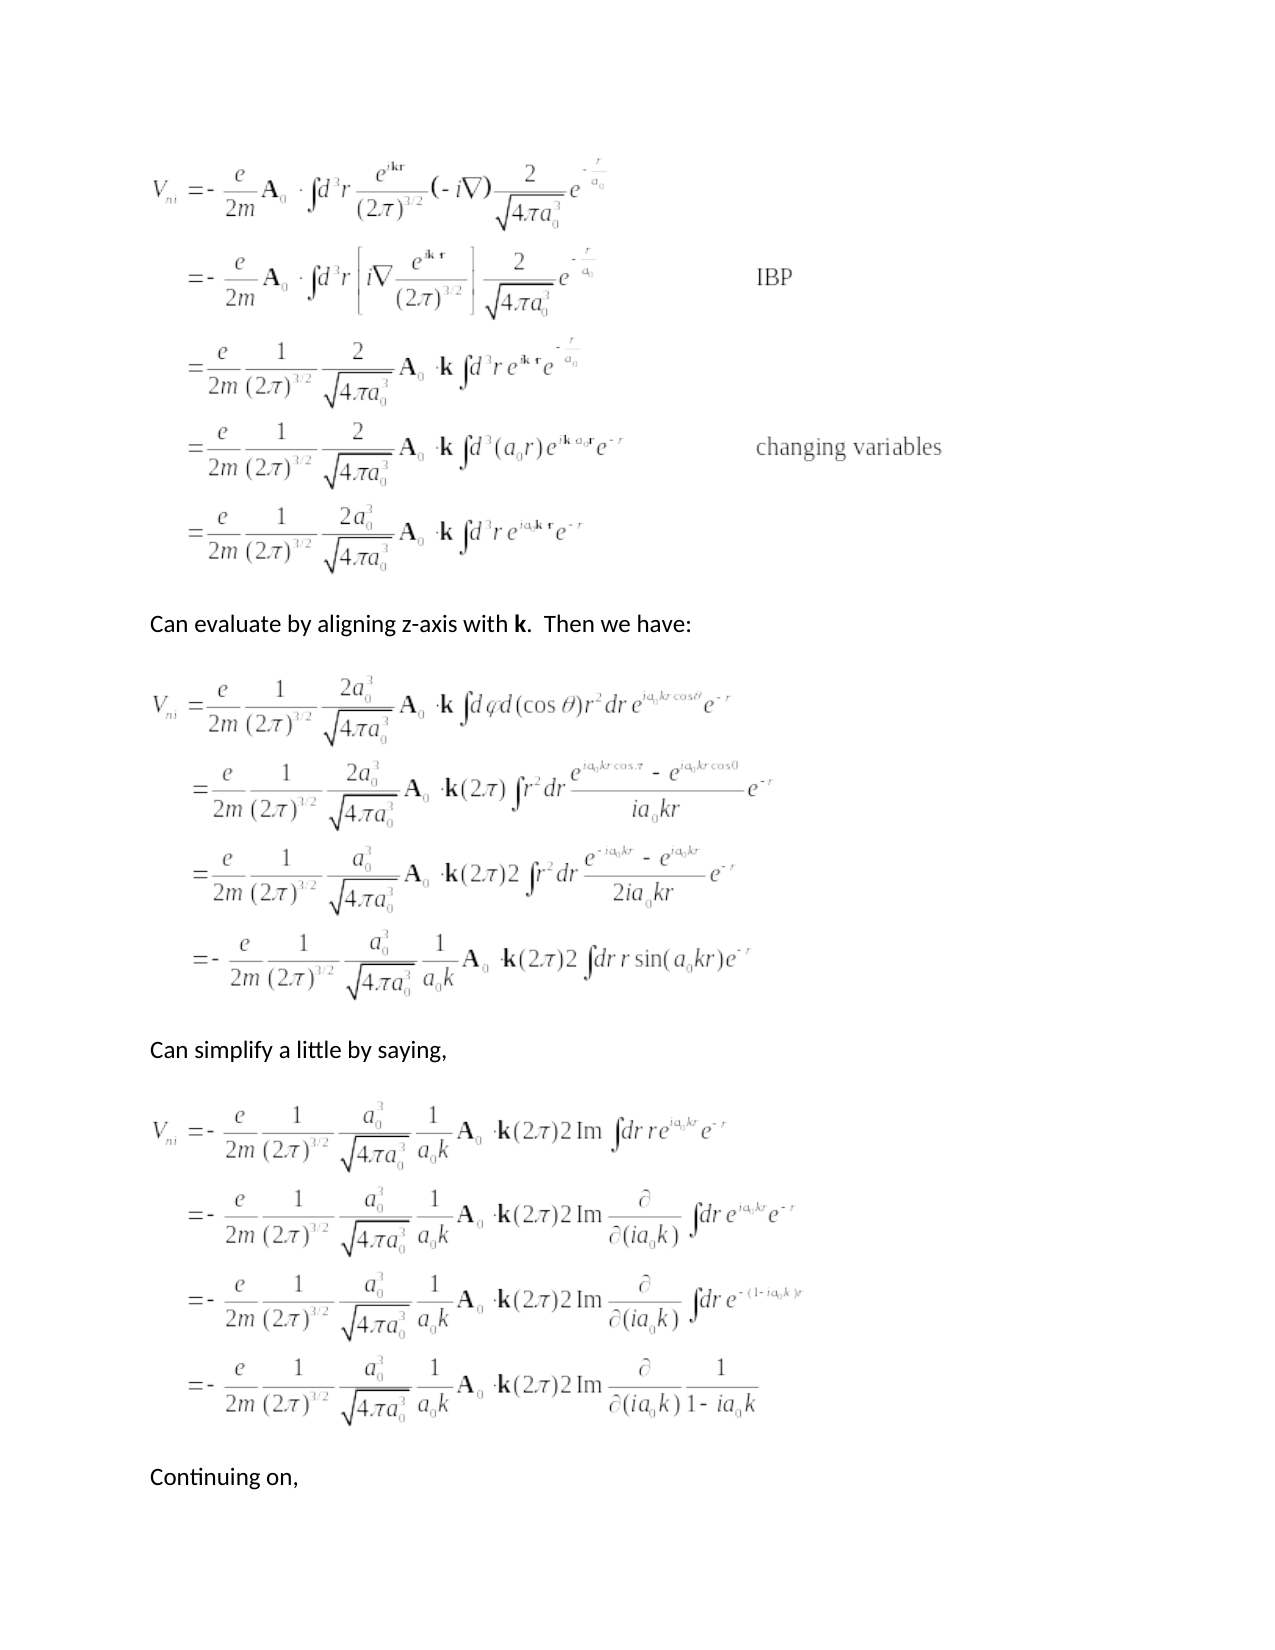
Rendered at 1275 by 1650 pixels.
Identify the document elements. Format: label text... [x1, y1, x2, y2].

text Can simplify a little by saying, [150, 1034, 1125, 1065]
text Can evaluate by aligning z-axis with k. Then we have: [150, 608, 1125, 638]
text Continuing on, [150, 1461, 1125, 1492]
